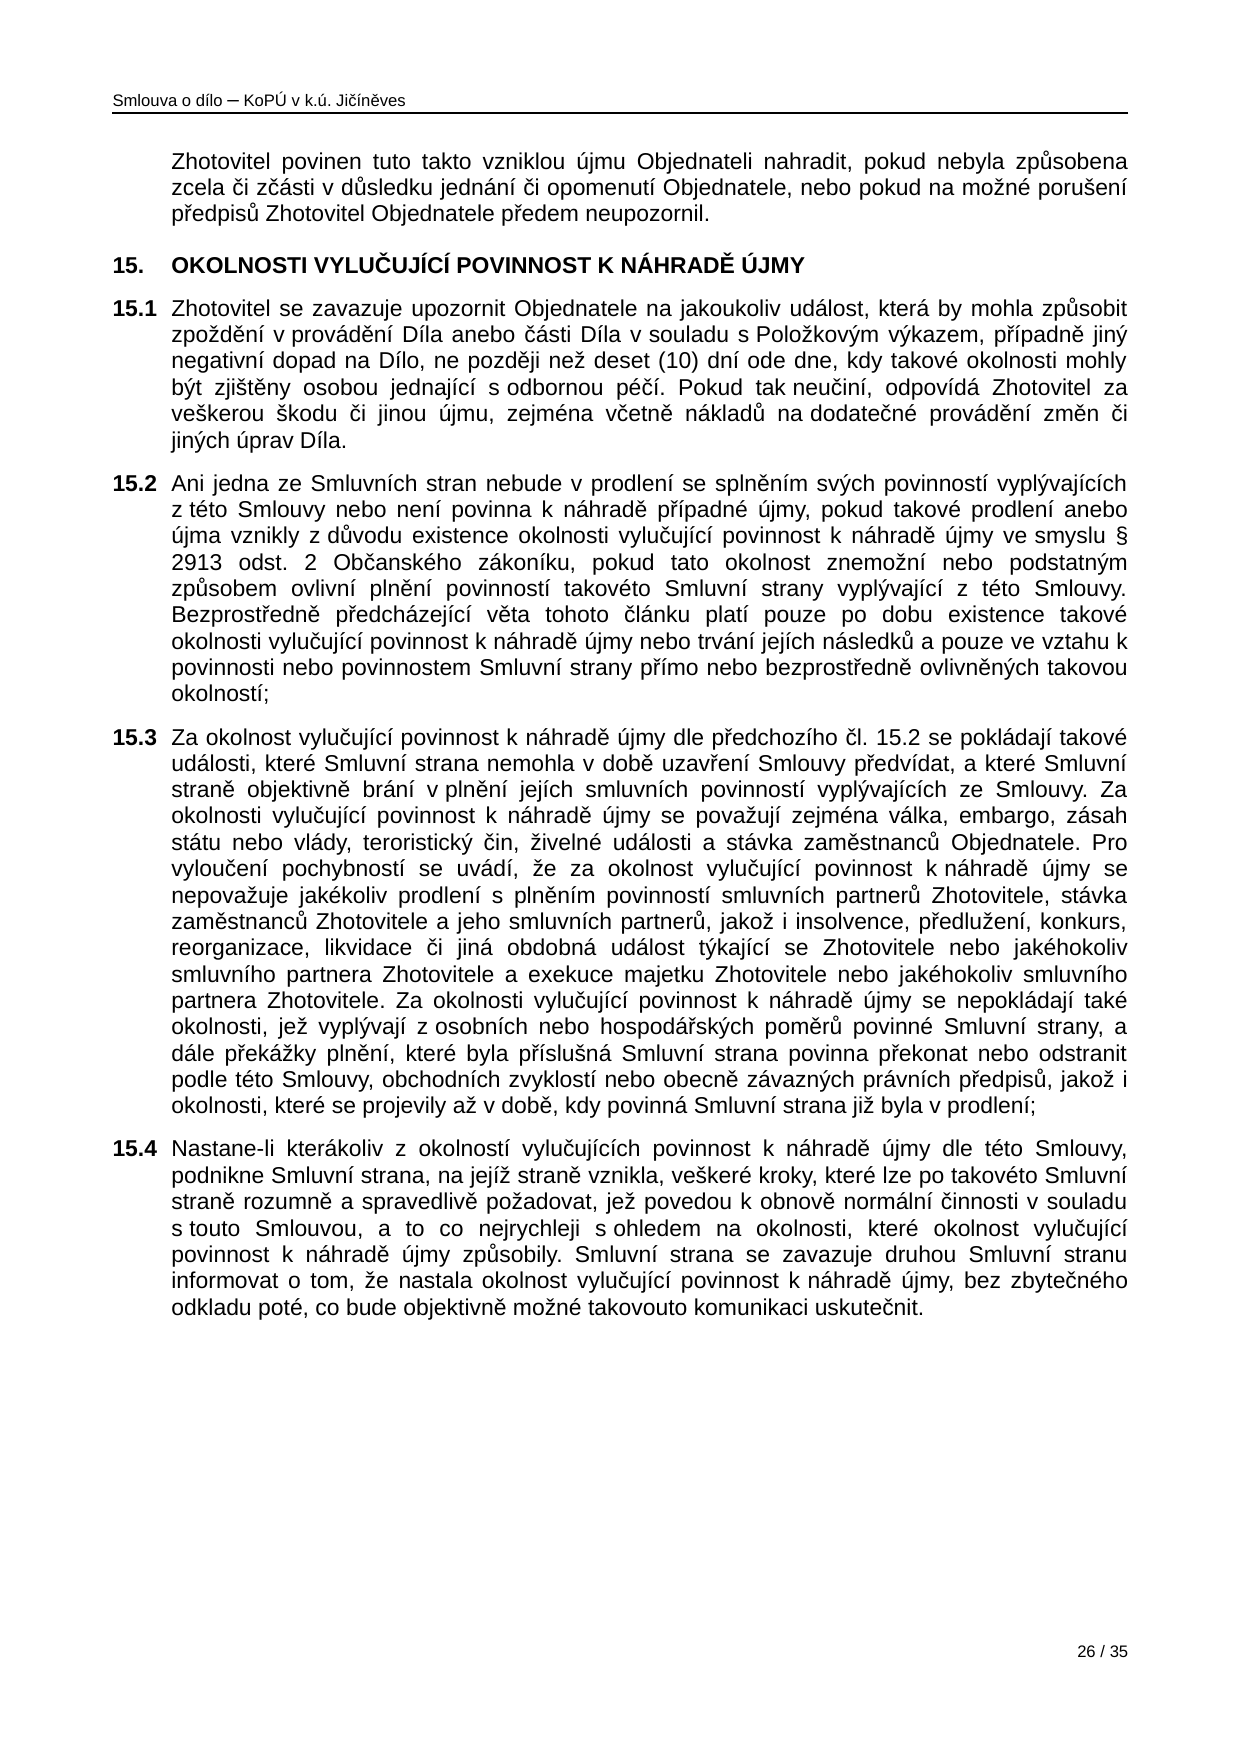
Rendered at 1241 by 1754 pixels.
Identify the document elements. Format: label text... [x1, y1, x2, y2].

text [112, 148, 1128, 227]
text Ani jedna ze Smluvních stran nebude v prodlení se splněním svých povinností vyplývajících z této Smlouvy nebo není povinna k náhradě případné újmy, pokud takové prodlení anebo újma vznikly z důvodu existence okolnosti vylučující povinnost k náhradě újmy ve smyslu § 2913 odst. 2 Občanského zákoníku, pokud tato okolnost znemožní nebo podstatným způsobem ovlivní plnění povinností takovéto Smluvní strany vyplývající z této Smlouvy. Bezprostředně předcházející věta tohoto článku platí pouze po dobu existence takové okolnosti vylučující povinnost k náhradě újmy nebo trvání jejích následků a pouze ve vztahu k povinnosti nebo povinnostem Smluvní strany přímo nebo bezprostředně ovlivněných takovou okolností; [112, 469, 1128, 707]
text Zhotovitel se zavazuje upozornit Objednatele na jakoukoliv událost, která by mohla způsobit zpoždění v provádění Díla anebo části Díla v souladu s Položkovým výkazem, případně jiný negativní dopad na Dílo, ne později než deset (10) dní ode dne, kdy takové okolnosti mohly být zjištěny osobou jednající s odbornou péčí. Pokud tak neučiní, odpovídá Zhotovitel za veškerou škodu či jinou újmu, zejména včetně nákladů na dodatečné provádění změn či jiných úprav Díla. [112, 295, 1128, 453]
text Nastane-li kterákoliv z okolností vylučujících povinnost k náhradě újmy dle této Smlouvy, podnikne Smluvní strana, na jejíž straně vznikla, veškeré kroky, které lze po takovéto Smluvní straně rozumně a spravedlivě požadovat, jež povedou k obnově normální činnosti v souladu s touto Smlouvou, a to co nejrychleji s ohledem na okolnosti, které okolnost vylučující povinnost k náhradě újmy způsobily. Smluvní strana se zavazuje druhou Smluvní stranu informovat o tom, že nastala okolnost vylučující povinnost k náhradě újmy, bez zbytečného odkladu poté, co bude objektivně možné takovouto komunikaci uskutečnit. [112, 1135, 1128, 1320]
text Okolnosti vylučující povinnost k náhradě újmy [112, 252, 1128, 278]
text Za okolnost vylučující povinnost k náhradě újmy dle předchozího čl. 15.2 se pokládají takové události, které Smluvní strana nemohla v době uzavření Smlouvy předvídat, a které Smluvní straně objektivně brání v plnění jejích smluvních povinností vyplývajících ze Smlouvy. Za okolnosti vylučující povinnost k náhradě újmy se považují zejména válka, embargo, zásah státu nebo vlády, teroristický čin, živelné události a stávka zaměstnanců Objednatele. Pro vyloučení pochybností se uvádí, že za okolnost vylučující povinnost k náhradě újmy se nepovažuje jakékoliv prodlení s plněním povinností smluvních partnerů Zhotovitele, stávka zaměstnanců Zhotovitele a jeho smluvních partnerů, jakož i insolvence, předlužení, konkurs, reorganizace, likvidace či jiná obdobná událost týkající se Zhotovitele nebo jakéhokoliv smluvního partnera Zhotovitele a exekuce majetku Zhotovitele nebo jakéhokoliv smluvního partnera Zhotovitele. Za okolnosti vylučující povinnost k náhradě újmy se nepokládají také okolnosti, jež vyplývají z osobních nebo hospodářských poměrů povinné Smluvní strany, a dále překážky plnění, které byla příslušná Smluvní strana povinna překonat nebo odstranit podle této Smlouvy, obchodních zvyklostí nebo obecně závazných právních předpisů, jakož i okolnosti, které se projevily až v době, kdy povinná Smluvní strana již byla v prodlení; [112, 723, 1128, 1119]
